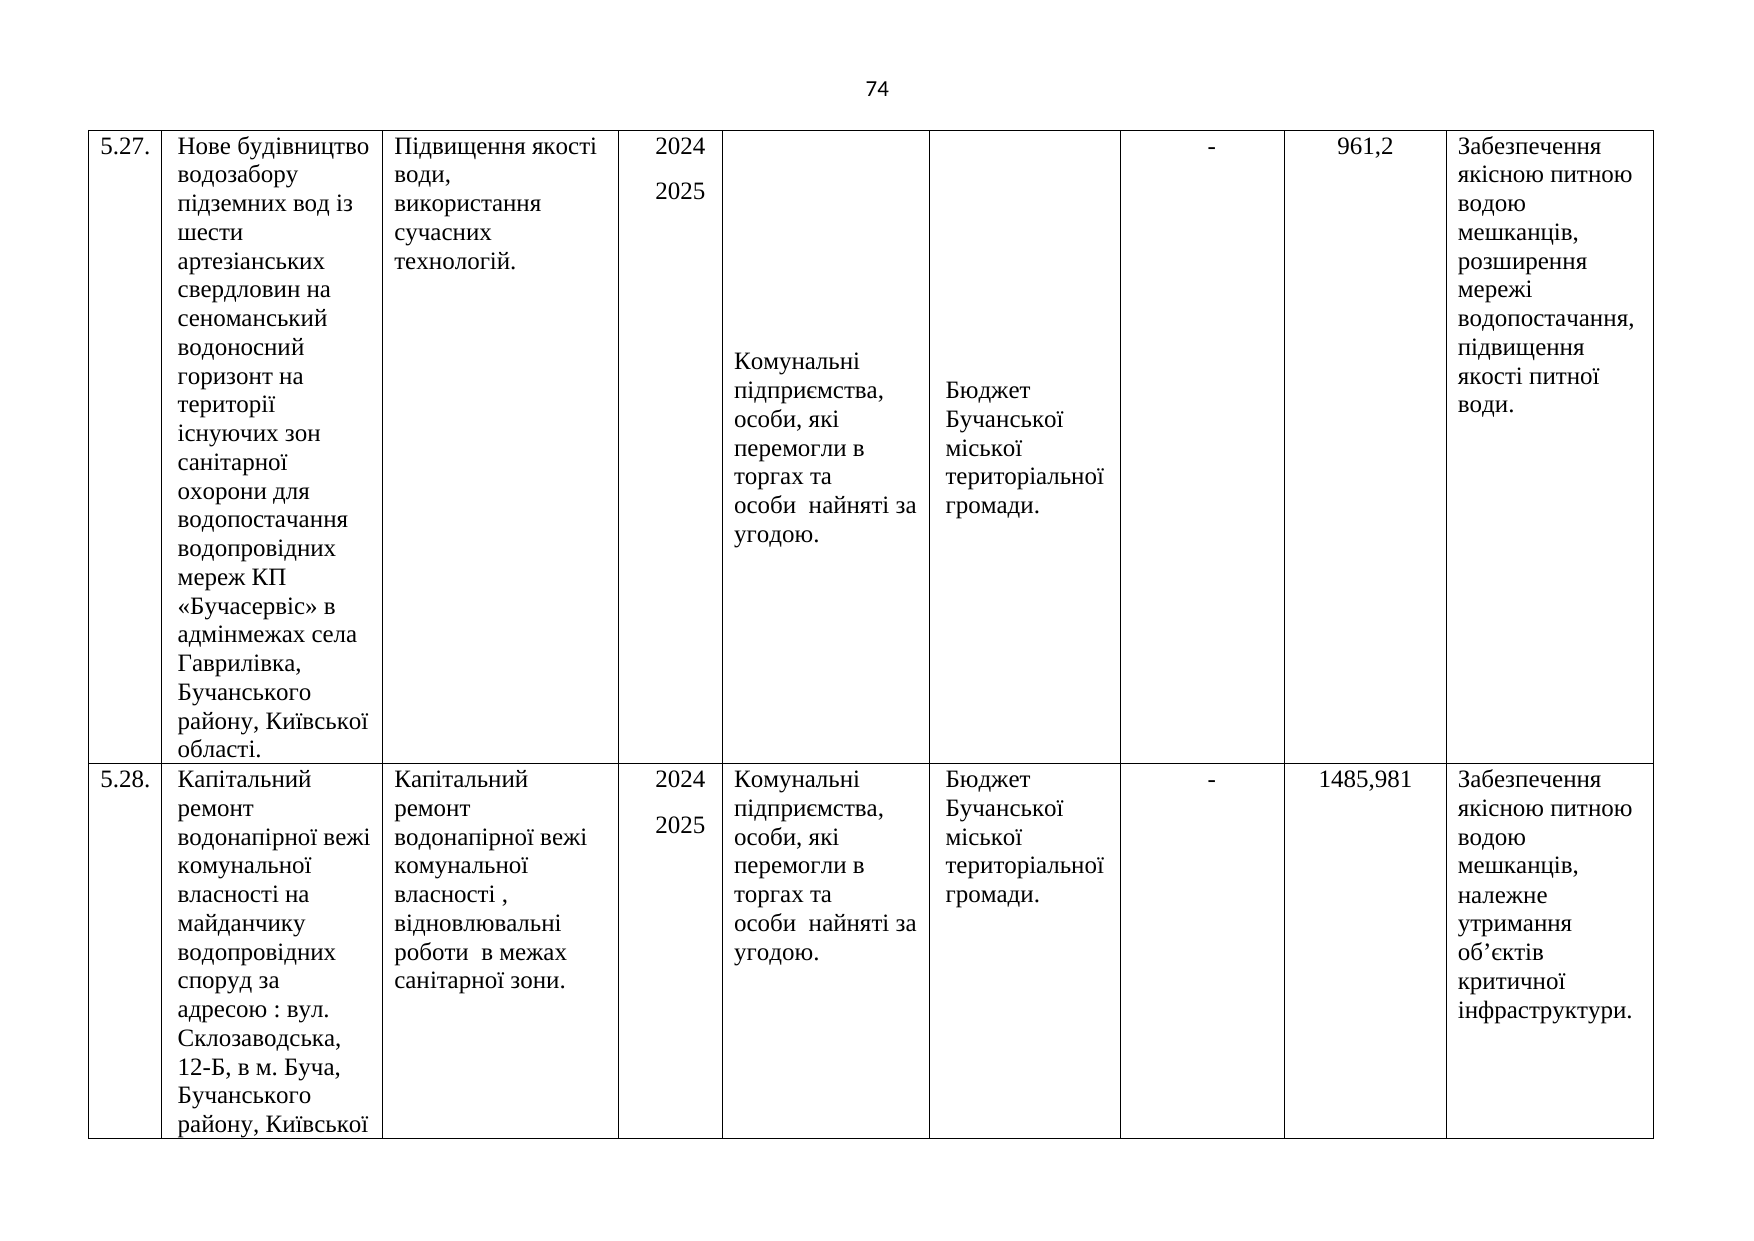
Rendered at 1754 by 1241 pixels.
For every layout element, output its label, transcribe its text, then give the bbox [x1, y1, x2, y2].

table_cell 2024 2025 [619, 131, 722, 763]
table_cell - [1121, 131, 1284, 763]
table_cell 5.27. [89, 131, 161, 763]
table_cell 1485,981 [1285, 764, 1446, 1138]
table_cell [383, 764, 618, 1138]
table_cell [1447, 131, 1653, 763]
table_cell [162, 764, 382, 1138]
table_cell 5.28. [89, 764, 161, 1138]
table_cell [723, 131, 929, 763]
table_cell 2024 2025 [619, 764, 722, 1138]
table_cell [723, 764, 929, 1138]
table_cell - [1121, 764, 1284, 1138]
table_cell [930, 764, 1120, 1138]
table_cell Нове будівництво водозабору підземних вод із шести артезіанських свердловин на сеноманський водоносний горизонт на території існуючих зон санітарної охорони для водопостачання водопровідних мереж КП «Бучасервіс» в адмінмежах села Гаврилівка, Бучанського району, Київської області. [162, 131, 382, 763]
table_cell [1447, 764, 1653, 1138]
table_cell 961,2 [1285, 131, 1446, 763]
table_cell Підвищення якості води, використання сучасних технологій. [383, 131, 618, 763]
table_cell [930, 131, 1120, 763]
